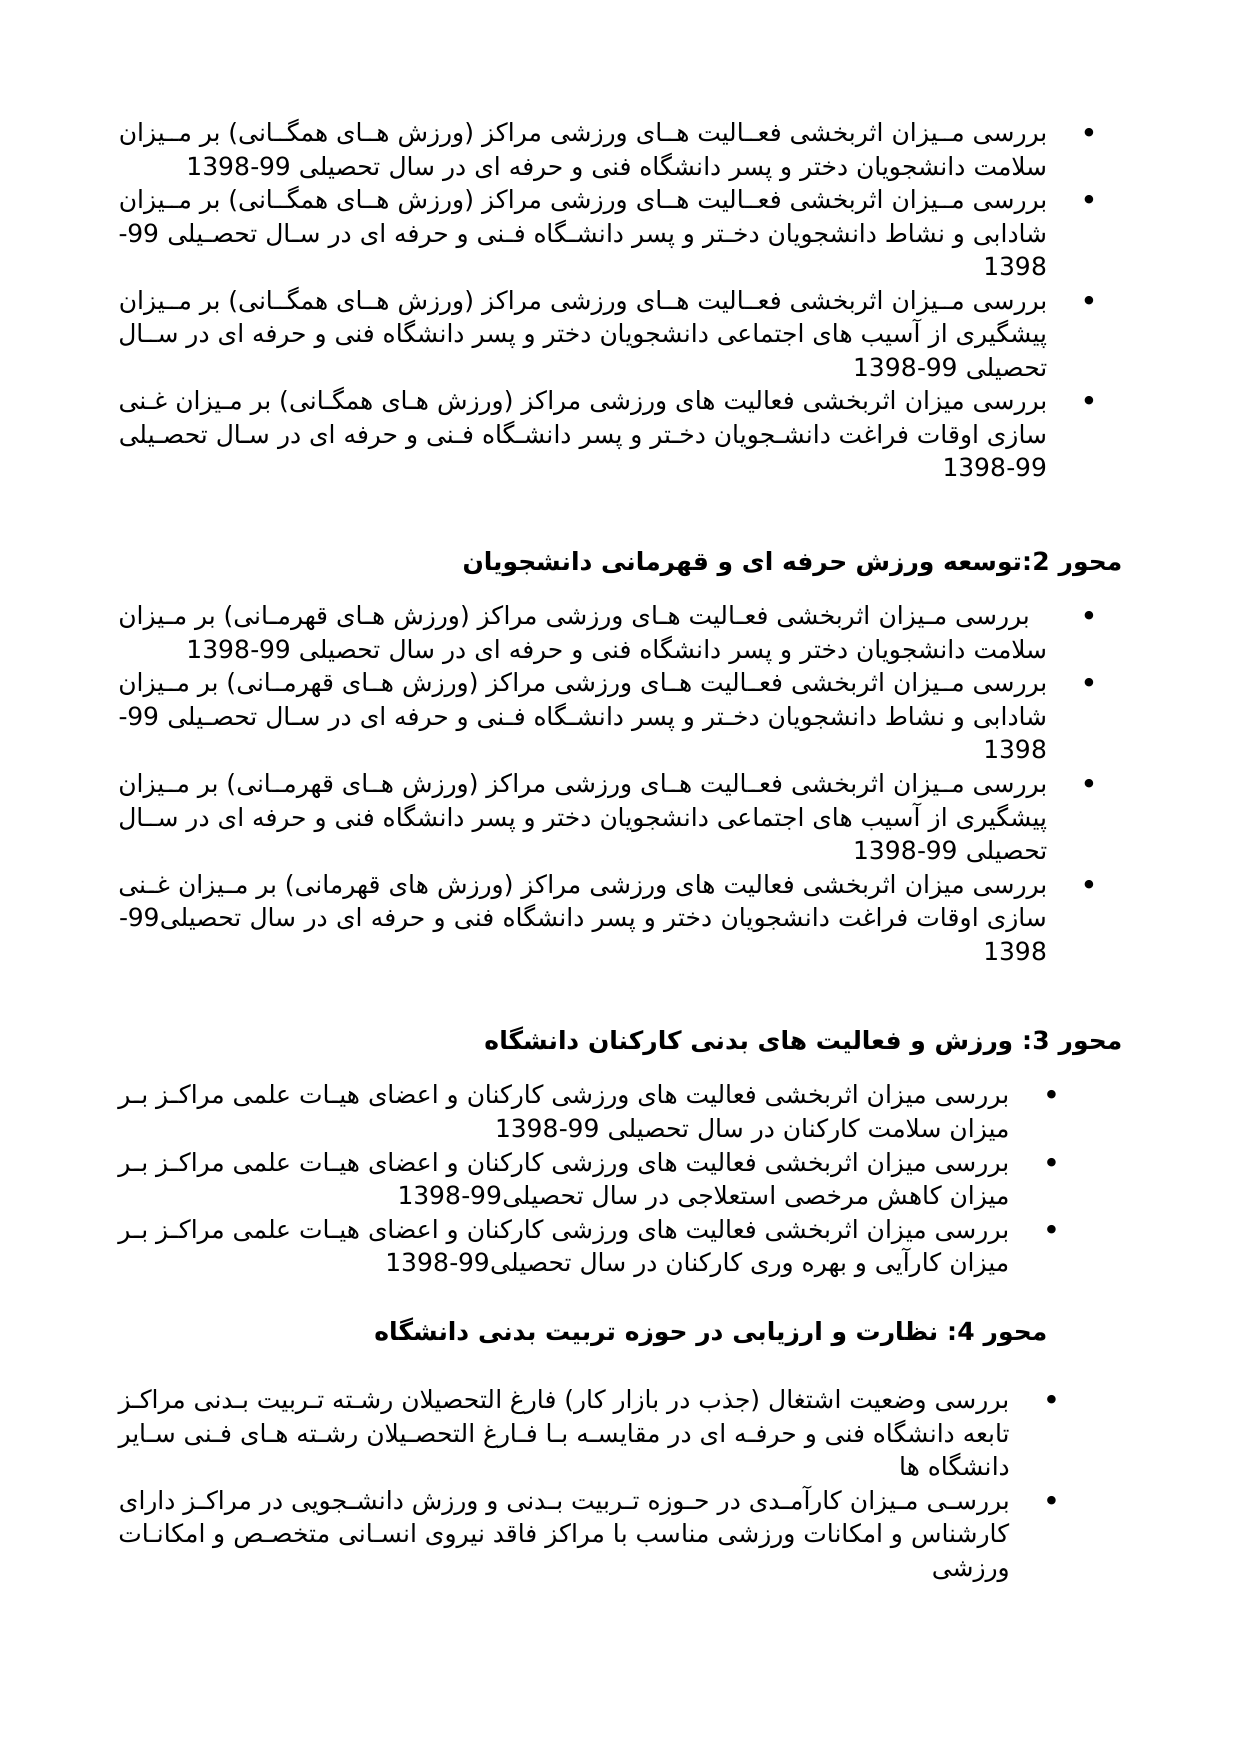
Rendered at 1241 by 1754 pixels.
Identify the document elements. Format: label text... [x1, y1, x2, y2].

list بررسی میزان اثربخشی فعالیت های ورزشی مراکز (ورزش های همگانی) بر میزان پیشگیری از آسیب های اجتماعی دانشجویان دختر و پسر دانشگاه فنی و حرفه ای در سال تحصیلی 99-1398 [118, 286, 1084, 382]
list بررسی میزان اثربخشی فعالیت های ورزشی کارکنان و اعضای هیات علمی مراکز بر میزان کارآیی و بهره وری کارکنان در سال تحصیلی99-1398 [118, 1215, 1047, 1277]
list بررسی میزان اثربخشی فعالیت های ورزشی مراکز (ورزش های همگانی) بر میزان شادابی و نشاط دانشجویان دختر و پسر دانشگاه فنی و حرفه ای در سال تحصیلی 99-1398 [118, 185, 1084, 281]
list بررسی میزان اثربخشی فعالیت های ورزشی مراکز (ورزش های قهرمانی) بر میزان سلامت دانشجویان دختر و پسر دانشگاه فنی و حرفه ای در سال تحصیلی 99-1398 [118, 601, 1084, 664]
list بررسی میزان اثربخشی فعالیت های ورزشی مراکز (ورزش های قهرمانی) بر میزان پیشگیری از آسیب های اجتماعی دانشجویان دختر و پسر دانشگاه فنی و حرفه ای در سال تحصیلی 99-1398 [118, 769, 1084, 865]
list بررسی میزان اثربخشی فعالیت های ورزشی کارکنان و اعضای هیات علمی مراکز بر میزان کاهش مرخصی استعلاجی در سال تحصیلی99-1398 [118, 1148, 1047, 1210]
list بررسی وضعیت اشتغال (جذب در بازار کار) فارغ التحصیلان رشته تربیت بدنی مراکز تابعه دانشگاه فنی و حرفه ای در مقایسه با فارغ التحصیلان رشته های فنی سایر دانشگاه ها [118, 1385, 1047, 1482]
list بررسی میزان اثربخشی فعالیت های ورزشی مراکز (ورزش های قهرمانی) بر میزان شادابی و نشاط دانشجویان دختر و پسر دانشگاه فنی و حرفه ای در سال تحصیلی 99-1398 [118, 668, 1084, 765]
list بررسی میزان اثربخشی فعالیت های ورزشی مراکز (ورزش های همگانی) بر میزان سلامت دانشجویان دختر و پسر دانشگاه فنی و حرفه ای در سال تحصیلی 99-1398 [118, 118, 1084, 181]
list بررسی میزان اثربخشی فعالیت های ورزشی مراکز (ورزش های همگانی) بر میزان غنی سازی اوقات فراغت دانشجویان دختر و پسر دانشگاه فنی و حرفه ای در سال تحصیلی 99-1398 [118, 386, 1084, 483]
list محور 4: نظارت و ارزیابی در حوزه تربیت بدنی دانشگاه [118, 1317, 1047, 1346]
list بررسی میزان کارآمدی در حوزه تربیت بدنی و ورزش دانشجویی در مراکز دارای کارشناس و امکانات ورزشی مناسب با مراکز فاقد نیروی انسانی متخصص و امکانات ورزشی [118, 1486, 1047, 1582]
list بررسی میزان اثربخشی فعالیت های ورزشی مراکز (ورزش های قهرمانی) بر میزان غنی سازی اوقات فراغت دانشجویان دختر و پسر دانشگاه فنی و حرفه ای در سال تحصیلی99-1398 [118, 870, 1084, 966]
text محور 3: ورزش و فعالیت های بدنی کارکنان دانشگاه [118, 1026, 1122, 1055]
list بررسی میزان اثربخشی فعالیت های ورزشی کارکنان و اعضای هیات علمی مراکز بر میزان سلامت کارکنان در سال تحصیلی 99-1398 [118, 1081, 1047, 1143]
text محور 2:توسعه ورزش حرفه ای و قهرمانی دانشجویان [118, 547, 1122, 576]
